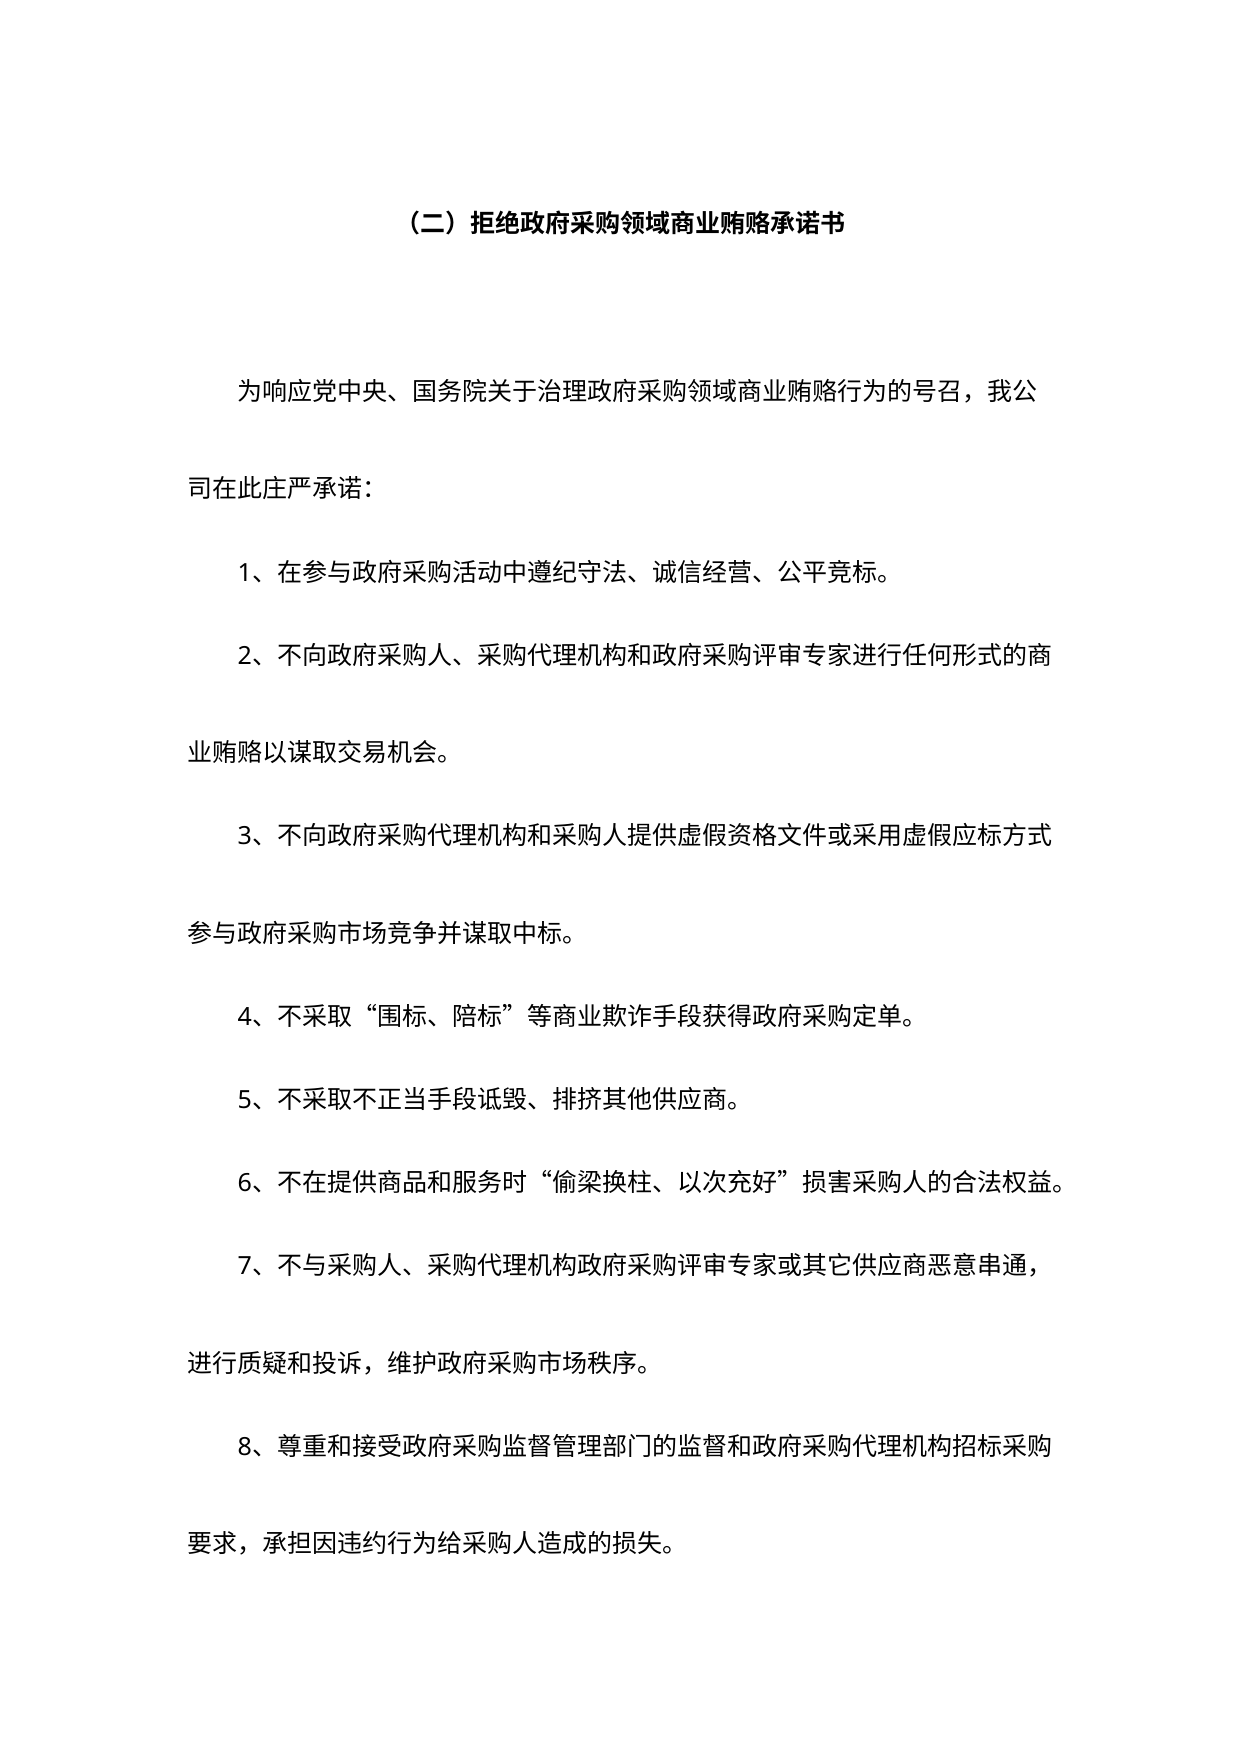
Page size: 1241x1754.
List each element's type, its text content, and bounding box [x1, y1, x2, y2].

text 8、尊重和接受政府采购监督管理部门的监督和政府采购代理机构招标采购要求，承担因违约行为给采购人造成的损失。 [187, 1412, 1053, 1574]
text 3、不向政府采购代理机构和采购人提供虚假资格文件或采用虚假应标方式参与政府采购市场竞争并谋取中标。 [187, 801, 1053, 964]
text 4、不采取“围标、陪标”等商业欺诈手段获得政府采购定单。 [187, 982, 1053, 1047]
text 1、在参与政府采购活动中遵纪守法、诚信经营、公平竞标。 [187, 538, 1053, 603]
text 2、不向政府采购人、采购代理机构和政府采购评审专家进行任何形式的商业贿赂以谋取交易机会。 [187, 621, 1053, 783]
text （二）拒绝政府采购领域商业贿赂承诺书 [187, 189, 1053, 254]
text 为响应党中央、国务院关于治理政府采购领域商业贿赂行为的号召，我公司在此庄严承诺： [187, 357, 1053, 519]
text 7、不与采购人、采购代理机构政府采购评审专家或其它供应商恶意串通，进行质疑和投诉，维护政府采购市场秩序。 [187, 1231, 1053, 1394]
text 5、不采取不正当手段诋毁、排挤其他供应商。 [187, 1065, 1053, 1130]
text 6、不在提供商品和服务时“偷梁换柱、以次充好”损害采购人的合法权益。 [187, 1148, 1053, 1213]
